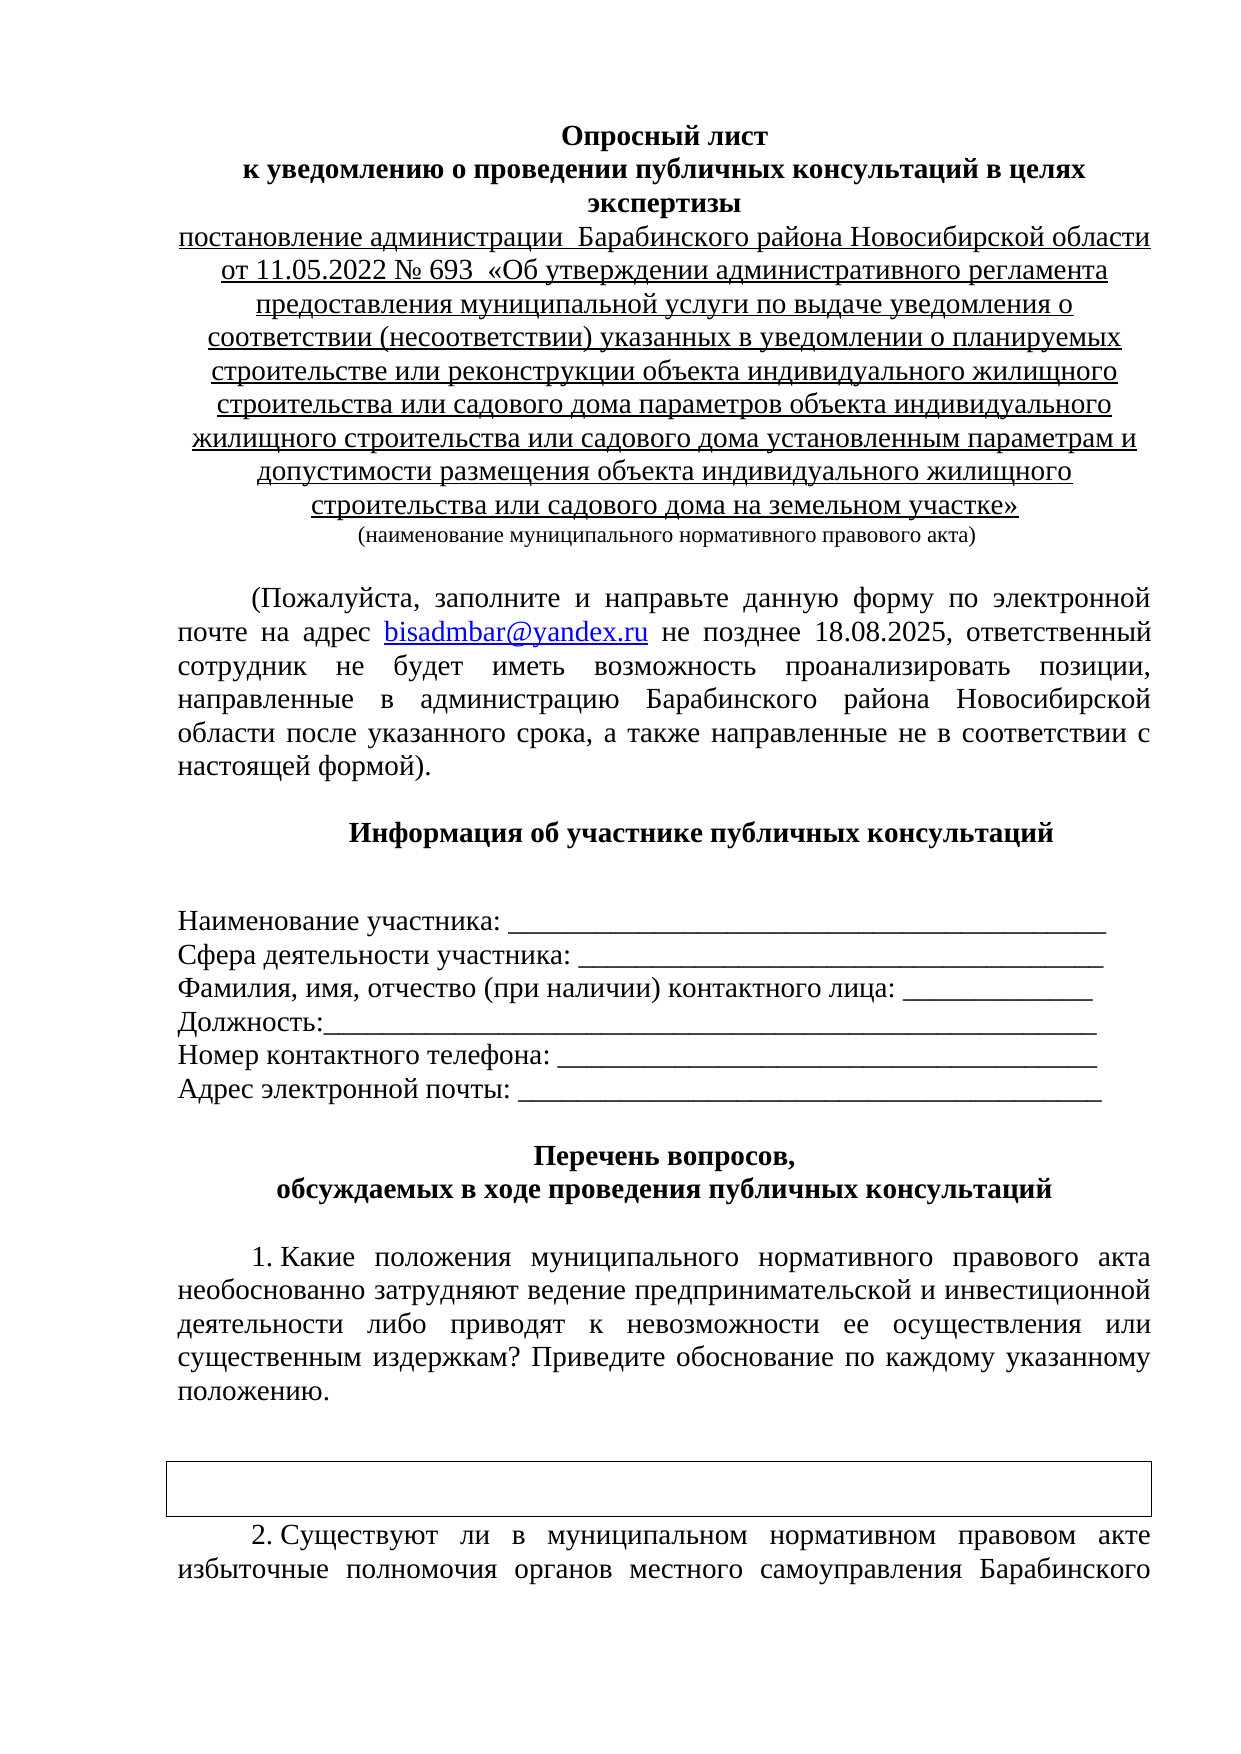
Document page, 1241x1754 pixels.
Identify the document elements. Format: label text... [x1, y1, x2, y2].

text Перечень вопросов, [177, 1138, 1152, 1172]
text Информация об участнике публичных консультаций [177, 815, 1152, 849]
text к уведомлению о проведении публичных консультаций в целях экспертизы [177, 152, 1152, 219]
text (наименование муниципального нормативного правового акта) [177, 521, 1152, 547]
text (Пожалуйста, заполните и направьте данную форму по электронной почте на адрес bisadmbar@yandex.ru не позднее 18.08.2025, ответственный сотрудник не будет иметь возможность проанализировать позиции, направленные в администрацию Барабинского района Новосибирской области после указанного срока, а также направленные не в соответствии с настоящей формой). [177, 581, 1152, 782]
text Фамилия, имя, отчество (при наличии) контактного лица: _____________ [177, 970, 1152, 1004]
table_header [167, 1462, 1151, 1516]
list Какие положения муниципального нормативного правового акта необоснованно затрудняют ведение предпринимательской и инвестиционной деятельности либо приводят к невозможности ее осуществления или существенным издержкам? Приведите обоснование по каждому указанному положению. [177, 1239, 1152, 1406]
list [177, 1517, 1152, 1584]
text Номер контактного телефона: _____________________________________ [177, 1037, 1152, 1071]
text постановление администрации Барабинского района Новосибирской области от 11.05.2022 № 693 «Об утверждении административного регламента предоставления муниципальной услуги по выдаче уведомления о соответствии (несоответствии) указанных в уведомлении о планируемых строительстве или реконструкции объекта индивидуального жилищного строительства или садового дома параметров объекта индивидуального жилищного строительства или садового дома установленным параметрам и допустимости размещения объекта индивидуального жилищного строительства или садового дома на земельном участке» [177, 219, 1152, 521]
text Наименование участника: _________________________________________ [177, 903, 1152, 937]
text Опросный лист [177, 118, 1152, 152]
text обсуждаемых в ходе проведения публичных консультаций [177, 1172, 1152, 1205]
text Адрес электронной почты: ________________________________________ [177, 1071, 1152, 1104]
text Должность:_____________________________________________________ [177, 1004, 1152, 1037]
text Сфера деятельности участника: ____________________________________ [177, 937, 1152, 970]
